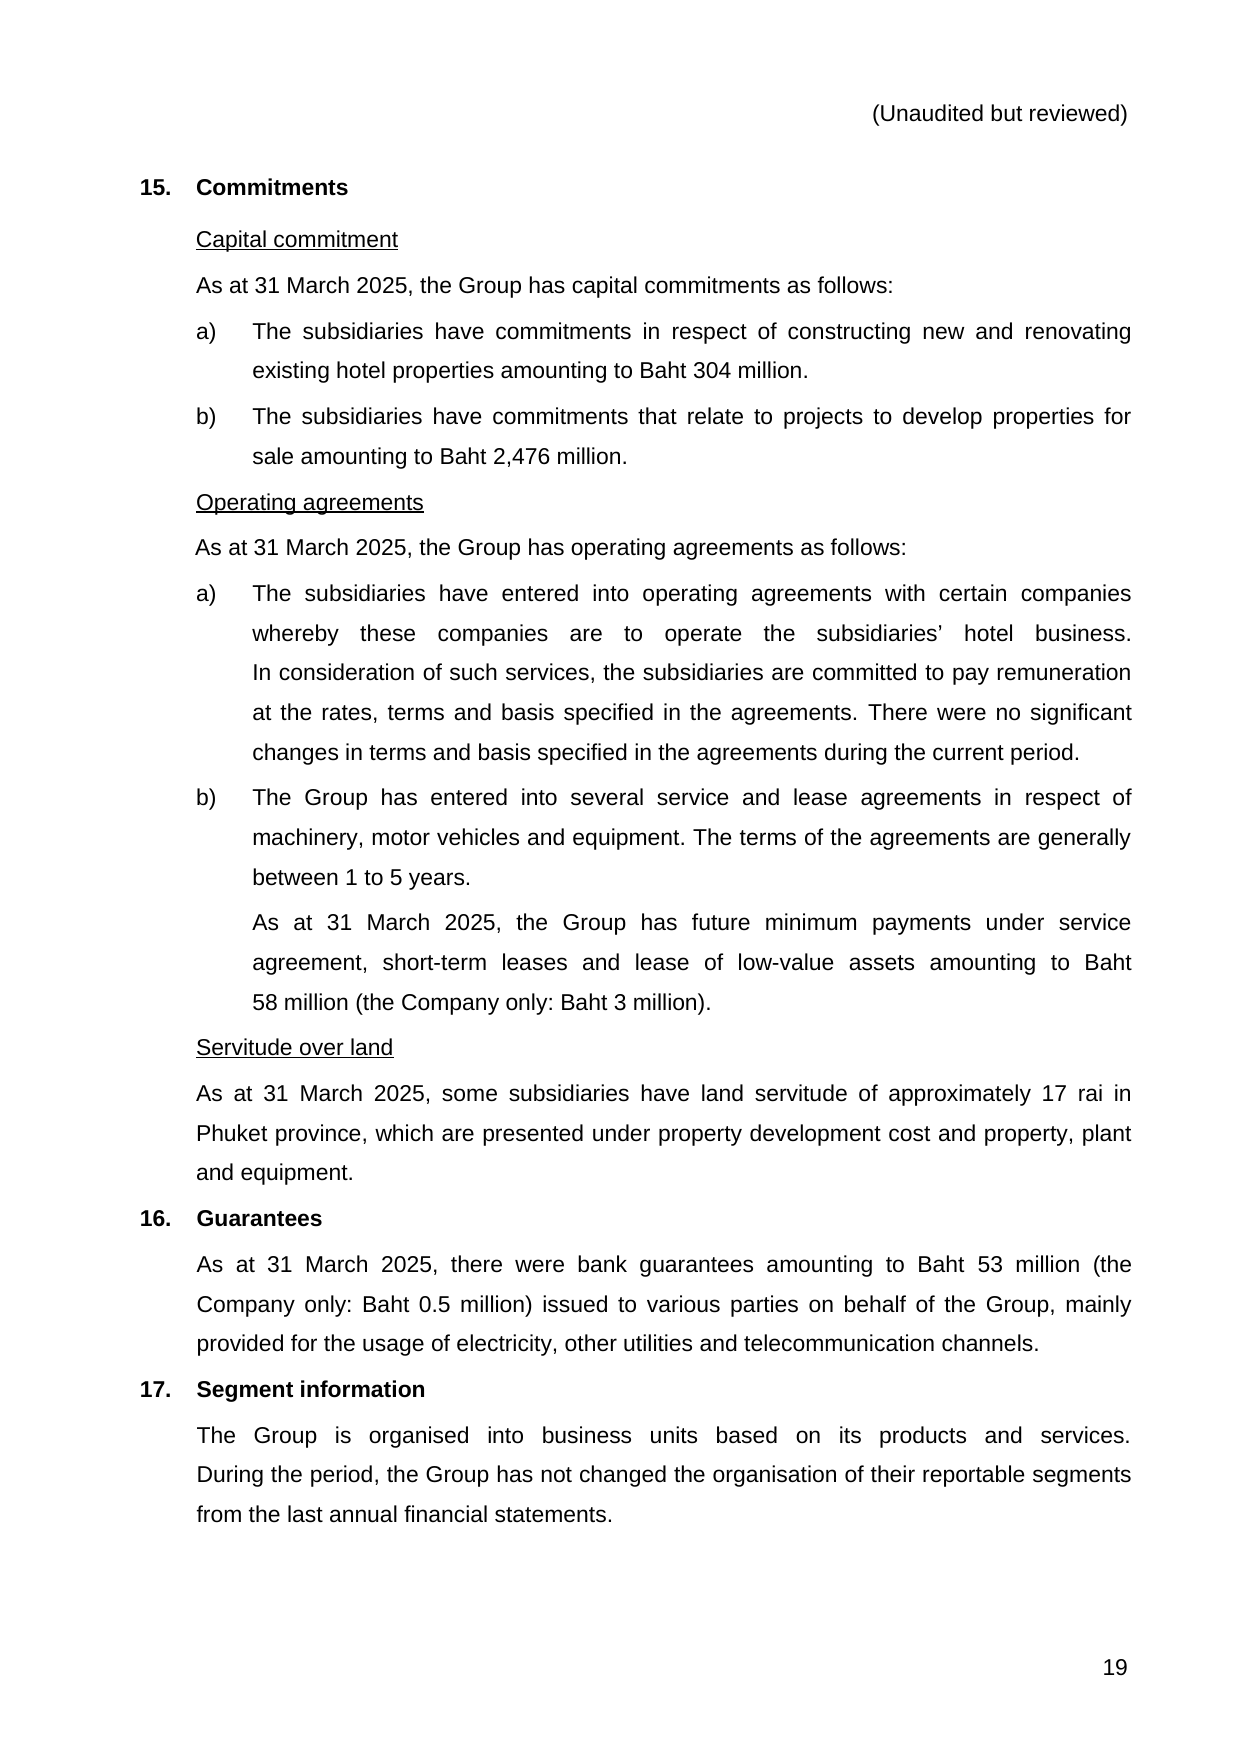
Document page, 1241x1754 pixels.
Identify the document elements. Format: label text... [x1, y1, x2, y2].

text As at 31 March 2025, the Group has operating agreements as follows: [139, 524, 1132, 564]
text As at 31 March 2025, some subsidiaries have land servitude of approximately 17 rai in Phuket province, which are presented under property development cost and property, plant and equipment. [139, 1070, 1132, 1189]
text As at 31 March 2025, the Group has future minimum payments under service agreement, short-term leases and lease of low-value assets amounting to Baht 58 million (the Company only: Baht 3 million). [139, 899, 1132, 1018]
text Operating agreements [139, 478, 1132, 518]
text a) The subsidiaries have commitments in respect of constructing new and renovating existing hotel properties amounting to Baht 304 million. [139, 307, 1132, 387]
text 15. Commitments [139, 164, 1132, 203]
text b) The subsidiaries have commitments that relate to projects to develop properties for sale amounting to Baht 2,476 million. [139, 393, 1132, 472]
text b) The Group has entered into several service and lease agreements in respect of machinery, motor vehicles and equipment. The terms of the agreements are generally between 1 to 5 years. [139, 774, 1132, 893]
text As at 31 March 2025, the Group has capital commitments as follows: [139, 262, 1131, 301]
text 17. Segment information [139, 1366, 1128, 1405]
text The Group is organised into business units based on its products and services. During the period, the Group has not changed the organisation of their reportable segments from the last annual financial statements. [139, 1412, 1132, 1530]
text As at 31 March 2025, there were bank guarantees amounting to Baht 53 million (the Company only: Baht 0.5 million) issued to various parties on behalf of the Group, mainly provided for the usage of electricity, other utilities and telecommunication channels. [139, 1241, 1132, 1359]
list The subsidiaries have entered into operating agreements with certain companies whereby these companies are to operate the subsidiaries’ hotel business. In consideration of such services, the subsidiaries are committed to pay remuneration at the rates, terms and basis specified in the agreements. There were no significant changes in terms and basis specified in the agreements during the current period. [196, 570, 1132, 768]
text Capital commitment [177, 216, 1131, 255]
text Servitude over land [139, 1024, 1132, 1064]
text 16. Guarantees [139, 1195, 1132, 1234]
